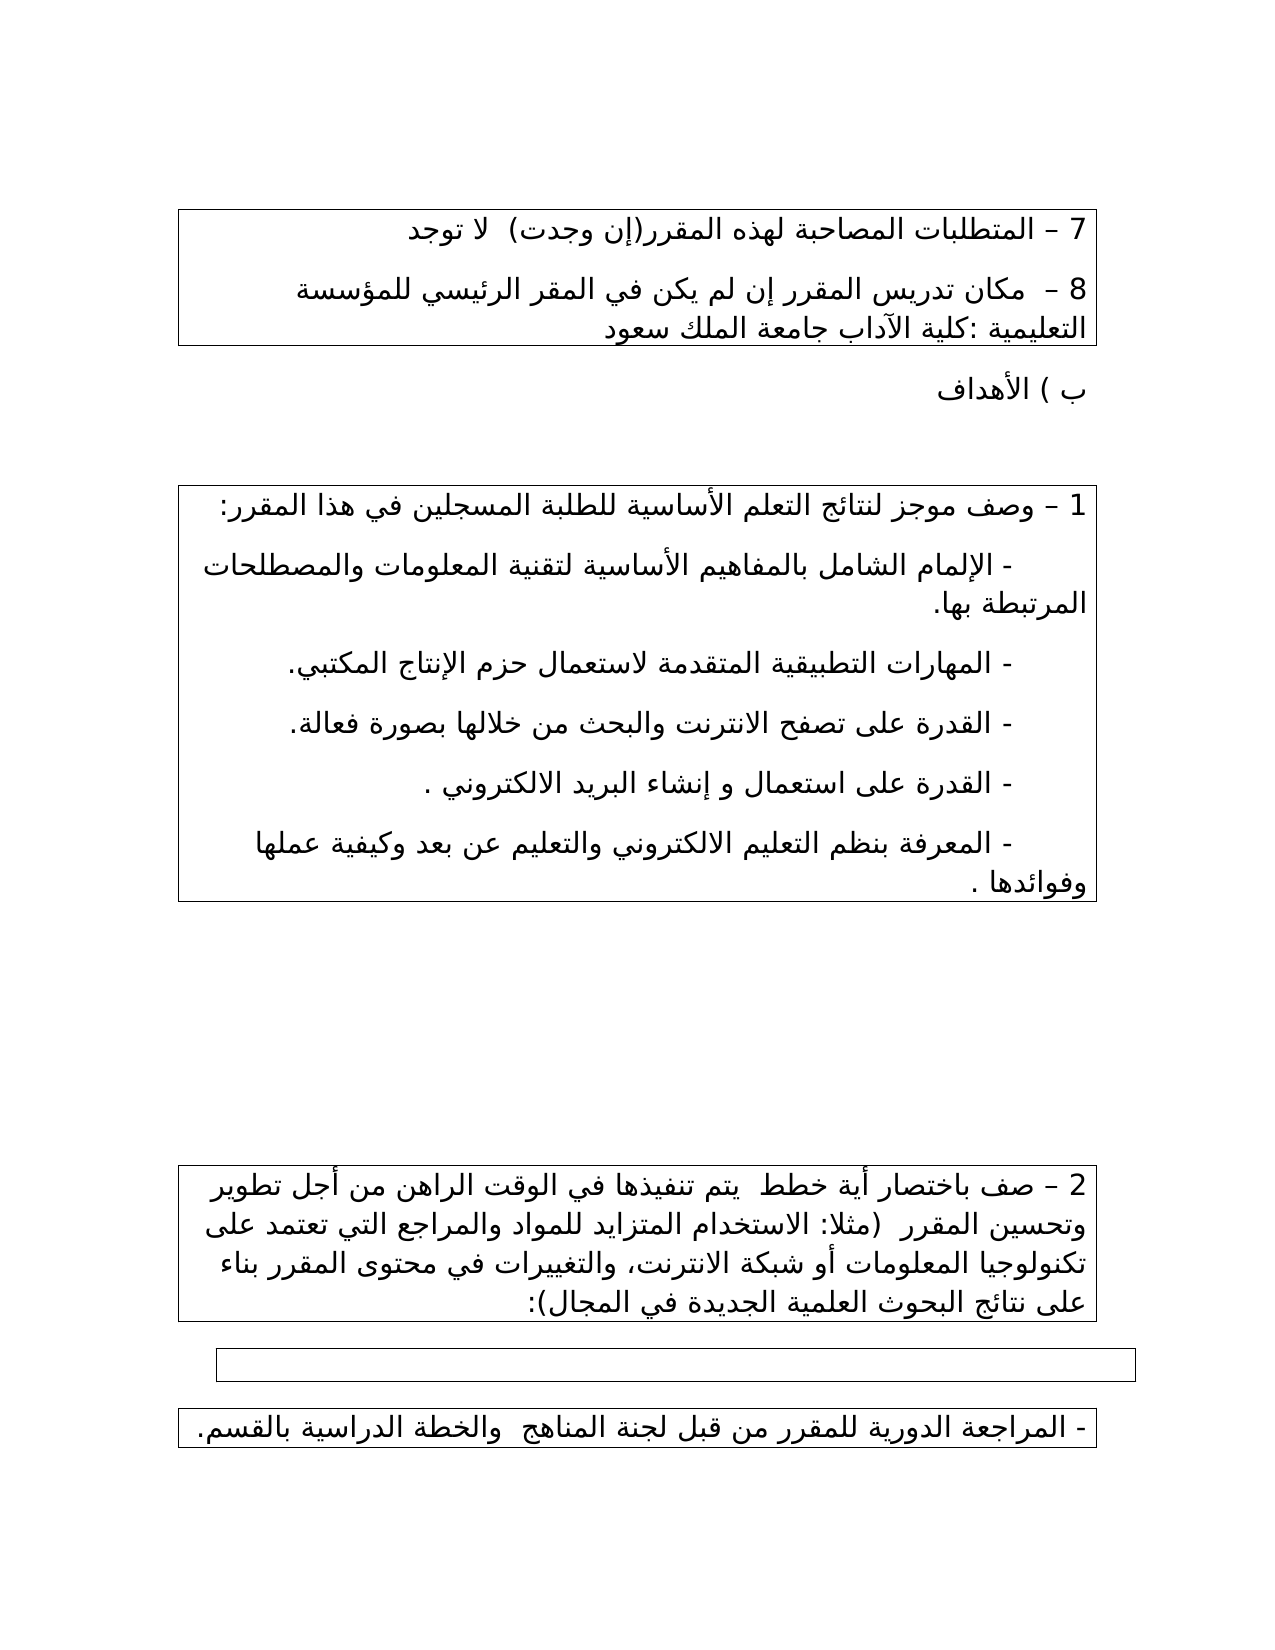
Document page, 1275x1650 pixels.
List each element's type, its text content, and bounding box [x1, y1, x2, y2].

text - القدرة على استعمال و إنشاء البريد الالكتروني . [179, 763, 1096, 800]
text 2 – صف باختصار أية خطط يتم تنفيذها في الوقت الراهن من أجل تطوير وتحسين المقرر (مثلا: الاستخدام المتزايد للمواد والمراجع التي تعتمد على تكنولوجيا المعلومات أو شبكة الانترنت، والتغييرات في محتوى المقرر بناء على نتائج البحوث العلمية الجديدة في المجال): [179, 1166, 1096, 1321]
text ب ) الأهداف [187, 372, 1087, 406]
text - المعرفة بنظم التعليم الالكتروني والتعليم عن بعد وكيفية عملها وفوائدها . [179, 823, 1096, 901]
text - المراجعة الدورية للمقرر من قبل لجنة المناهج والخطة الدراسية بالقسم. [179, 1409, 1096, 1447]
text 7 – المتطلبات المصاحبة لهذه المقرر(إن وجدت) لا توجد [179, 210, 1096, 246]
text 8 – مكان تدريس المقرر إن لم يكن في المقر الرئيسي للمؤسسة التعليمية :كلية الآداب جامعة الملك سعود [179, 269, 1096, 345]
text 1 – وصف موجز لنتائج التعلم الأساسية للطلبة المسجلين في هذا المقرر: [179, 486, 1096, 522]
text - المهارات التطبيقية المتقدمة لاستعمال حزم الإنتاج المكتبي. [179, 643, 1096, 681]
text - القدرة على تصفح الانترنت والبحث من خلالها بصورة فعالة. [179, 703, 1096, 740]
text - الإلمام الشامل بالمفاهيم الأساسية لتقنية المعلومات والمصطلحات المرتبطة بها. [179, 545, 1096, 621]
